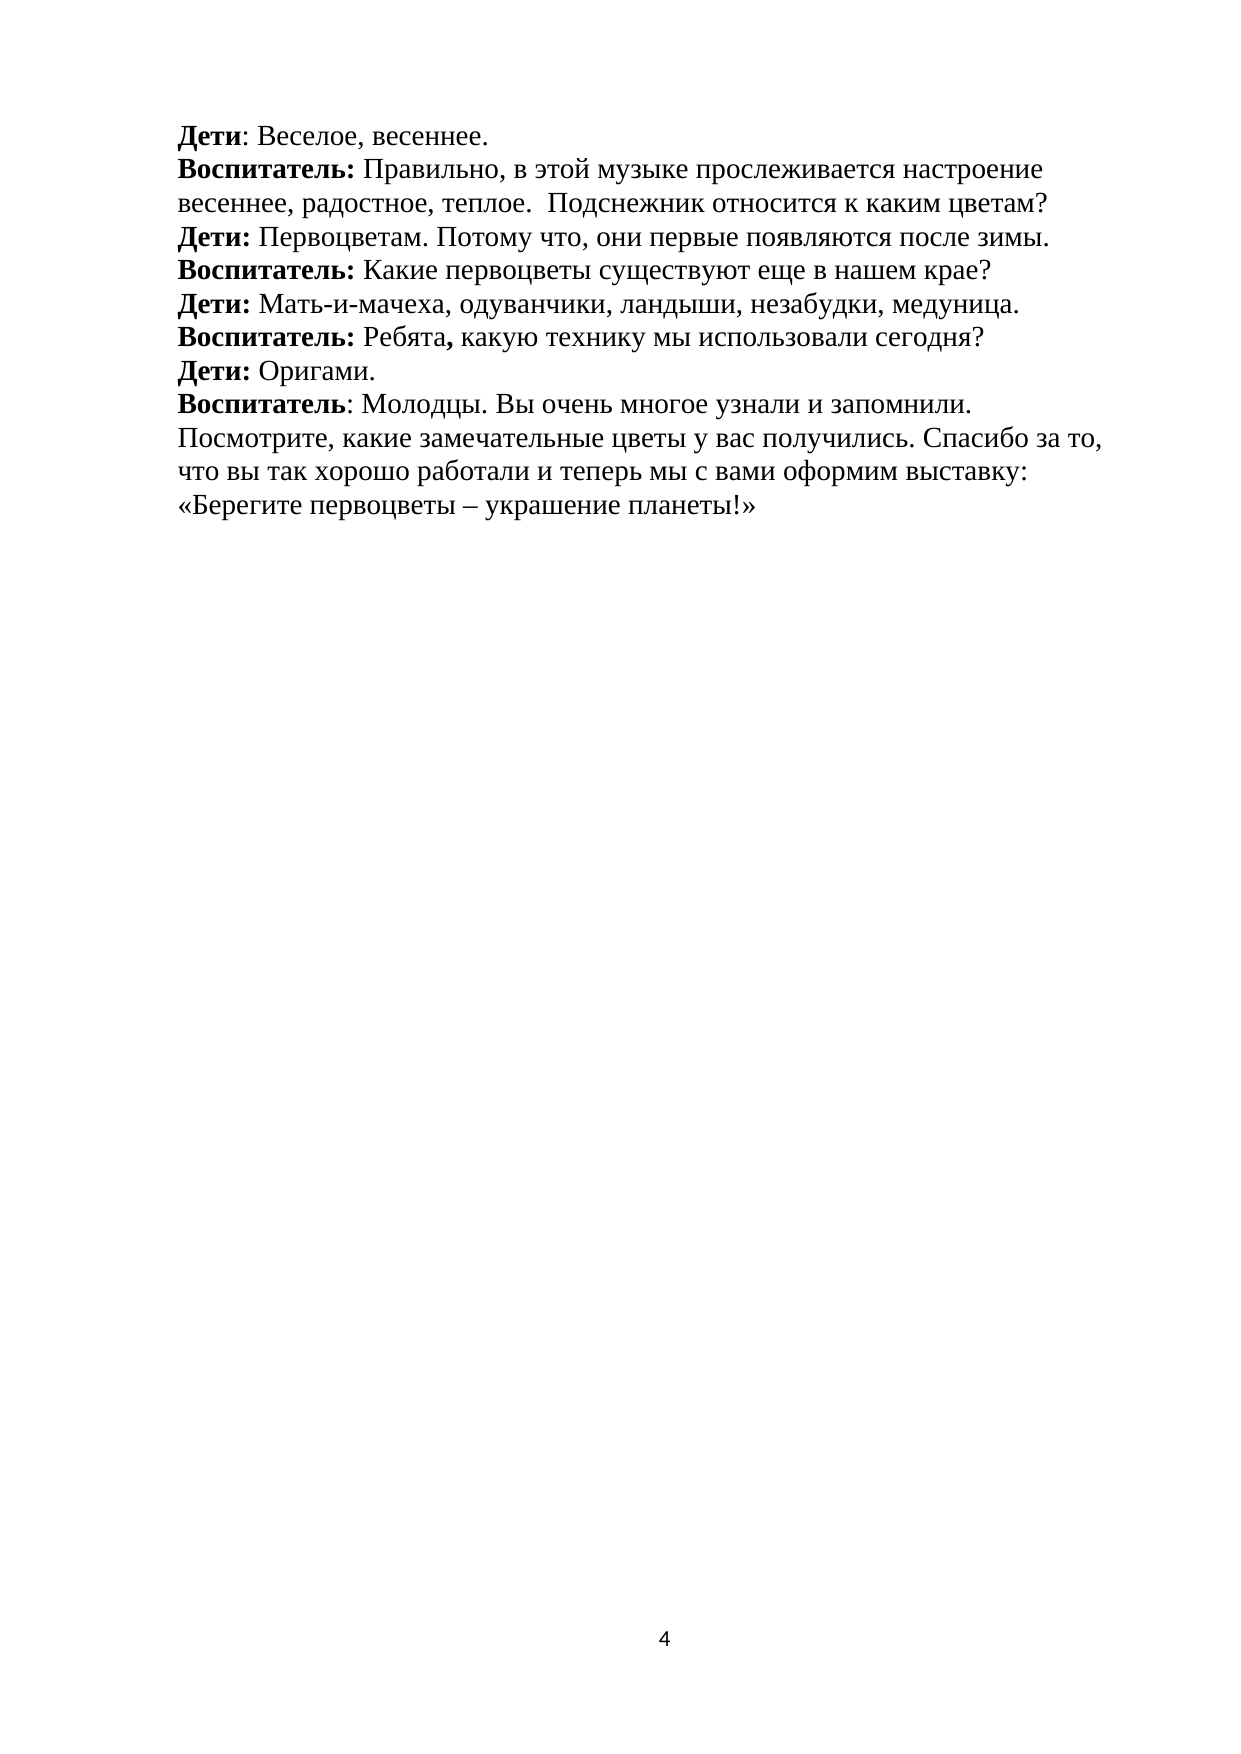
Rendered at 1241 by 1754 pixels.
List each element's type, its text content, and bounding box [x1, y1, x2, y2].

text Дети: Мать-и-мачеха, одуванчики, ландыши, незабудки, медуница. [177, 286, 1152, 319]
text Дети: Первоцветам. Потому что, они первые появляются после зимы. [177, 219, 1152, 252]
text Воспитатель: Ребята, какую технику мы использовали сегодня? [177, 319, 1152, 353]
text Воспитатель: Какие первоцветы существуют еще в нашем крае? [177, 252, 1152, 286]
text Дети: Веселое, весеннее. [177, 118, 1152, 152]
text Воспитатель: Молодцы. Вы очень многое узнали и запомнили. [177, 386, 1152, 420]
text Дети: Оригами. [177, 353, 1152, 386]
text Воспитатель: Правильно, в этой музыке прослеживается настроение весеннее, радостное, теплое. Подснежник относится к каким цветам? [177, 152, 1152, 219]
text Посмотрите, какие замечательные цветы у вас получились. Спасибо за то, что вы так хорошо работали и теперь мы с вами оформим выставку: «Берегите первоцветы – украшение планеты!» [177, 420, 1152, 521]
